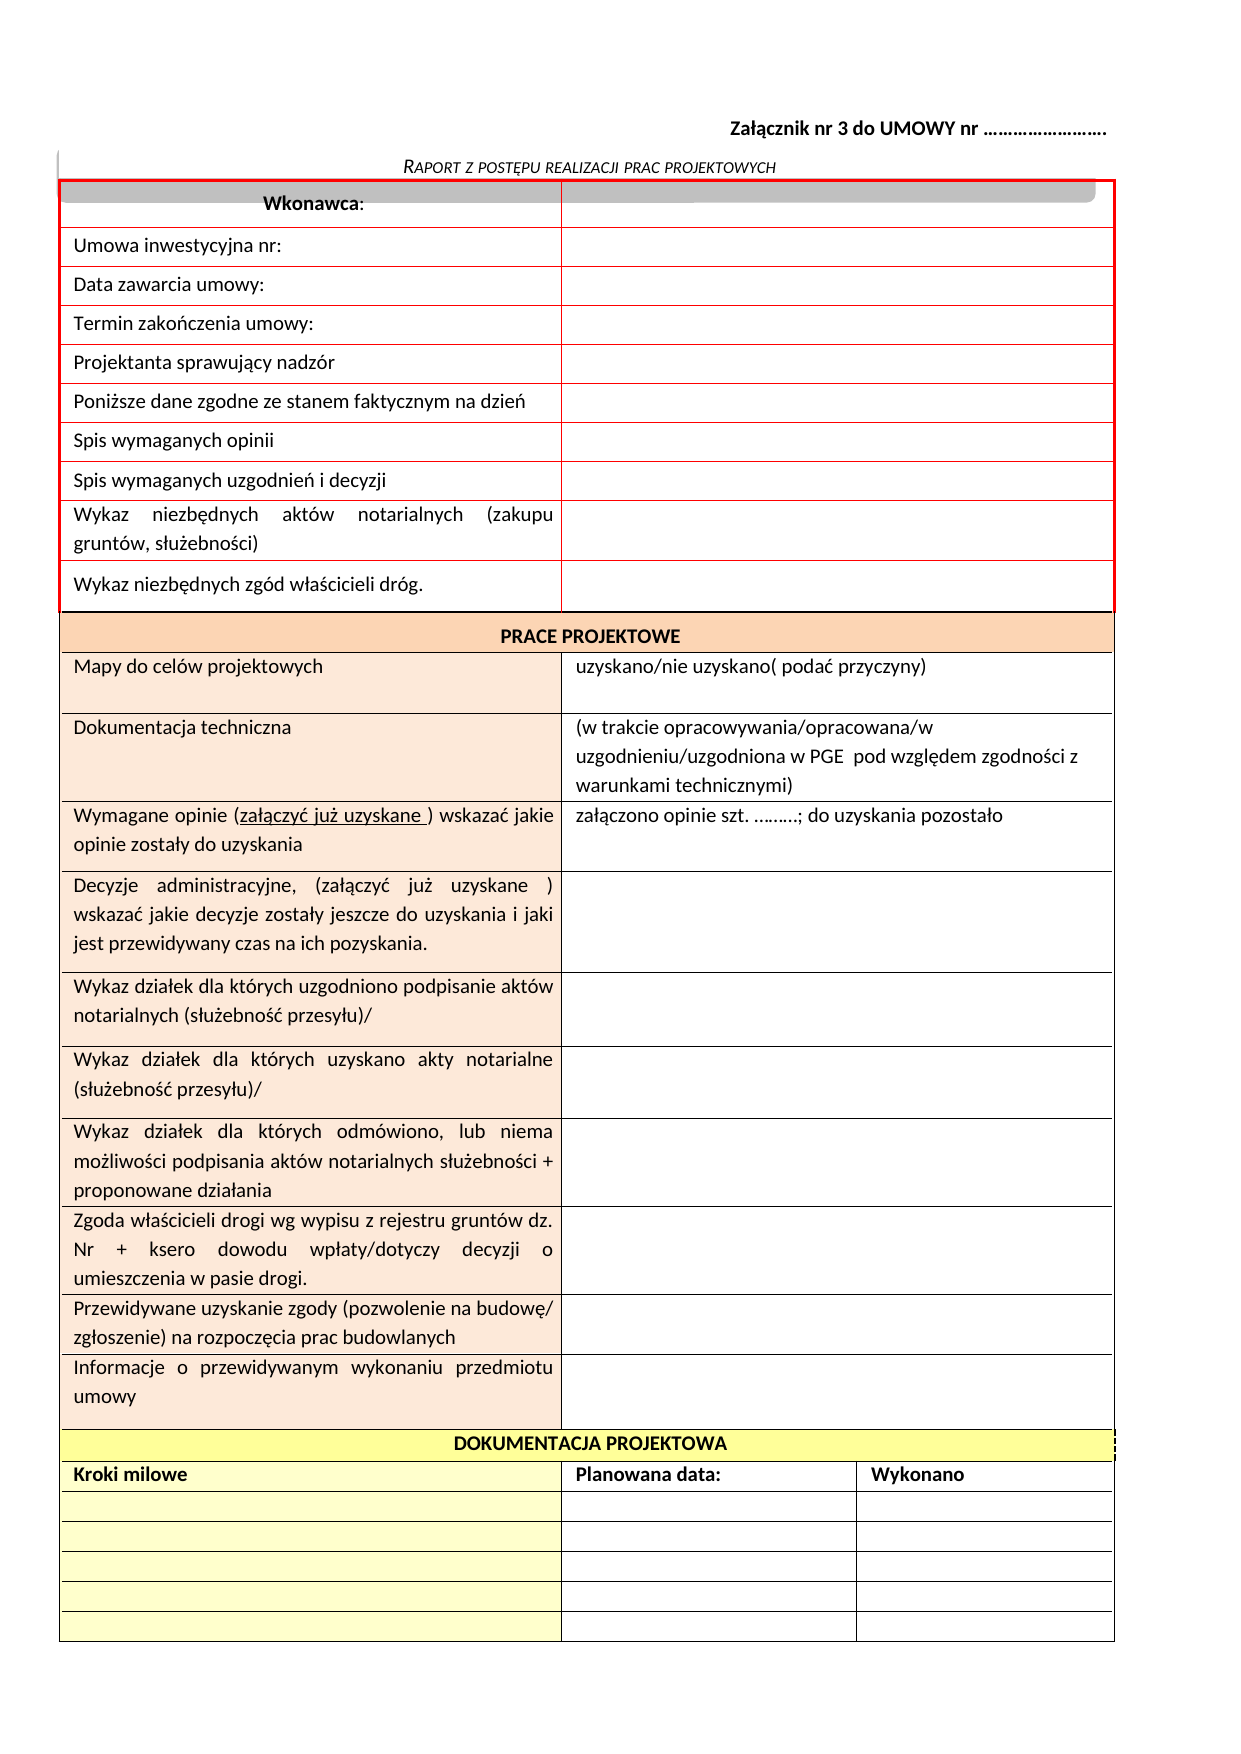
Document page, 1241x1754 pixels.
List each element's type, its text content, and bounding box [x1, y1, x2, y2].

table_cell Wykonano [857, 1461, 1114, 1491]
table_cell Termin zakończenia umowy: [61, 306, 561, 344]
table_cell Wykaz działek dla których uzyskano akty notarialne (służebność przesyłu)/ [60, 1046, 561, 1118]
table_cell [562, 501, 1113, 559]
table_cell [562, 1552, 856, 1581]
table_cell [562, 972, 1114, 1046]
table_header Załącznik nr 3 do UMOWY nr ……………………. Raport z postępu realizacji prac projektowych [59, 104, 1115, 178]
table_cell [562, 384, 1113, 422]
table_cell [60, 1491, 561, 1521]
table_cell Projektanta sprawujący nadzór [61, 345, 561, 383]
table_cell Wykaz działek dla których odmówiono, lub niema możliwości podpisania aktów notarialnych służebności + proponowane działania [60, 1118, 561, 1206]
table_cell [562, 462, 1113, 500]
table_cell Wykaz działek dla których uzgodniono podpisanie aktów notarialnych (służebność przesyłu)/ [60, 972, 561, 1046]
table_cell [562, 1118, 1114, 1206]
table_cell [562, 1046, 1114, 1118]
table_cell Dokumentacja techniczna [60, 713, 561, 801]
table_cell Mapy do celów projektowych [60, 652, 561, 713]
table_cell [60, 1551, 561, 1581]
table_cell [562, 1354, 1114, 1429]
table_cell Wykaz niezbędnych aktów notarialnych (zakupu gruntów, służebności) [61, 501, 561, 559]
table_cell [562, 871, 1114, 972]
table_cell [562, 267, 1113, 305]
table_cell [562, 1206, 1114, 1294]
table_cell Zgoda właścicieli drogi wg wypisu z rejestru gruntów dz. Nr + ksero dowodu wpłaty/dotyczy decyzji o umieszczenia w pasie drogi. [60, 1206, 561, 1294]
table_cell [562, 423, 1113, 461]
table_cell [562, 1612, 856, 1641]
table_cell [562, 345, 1113, 383]
table_cell (w trakcie opracowywania/opracowana/w uzgodnieniu/uzgodniona w PGE pod względem zgodności z warunkami technicznymi) [562, 713, 1114, 801]
table_cell [562, 1582, 856, 1611]
table_cell Spis wymaganych opinii [61, 423, 561, 461]
table_cell [857, 1551, 1114, 1581]
table_cell Poniższe dane zgodne ze stanem faktycznym na dzień [61, 384, 561, 422]
table_cell Spis wymaganych uzgodnień i decyzji [61, 462, 561, 500]
table_cell [60, 1521, 561, 1551]
table_cell załączono opinie szt. ………; do uzyskania pozostało [562, 801, 1114, 871]
table_cell Dokumentacja projektowa [60, 1429, 1115, 1461]
table_cell [857, 1611, 1114, 1641]
table_cell [562, 1294, 1114, 1353]
table_cell Kroki milowe [60, 1461, 561, 1491]
table_cell Data zawarcia umowy: [61, 267, 561, 305]
table_cell [857, 1521, 1114, 1551]
table_cell Wykaz niezbędnych zgód właścicieli dróg. [61, 561, 561, 611]
table_cell Przewidywane uzyskanie zgody (pozwolenie na budowę/ zgłoszenie) na rozpoczęcia prac budowlanych [60, 1294, 561, 1353]
table_cell [857, 1491, 1114, 1521]
table_cell PRACE PROJEKTOWE [60, 611, 1114, 652]
table_cell [562, 306, 1113, 344]
table_cell Umowa inwestycyjna nr: [61, 228, 561, 266]
table_cell Wymagane opinie (załączyć już uzyskane ) wskazać jakie opinie zostały do uzyskania [60, 801, 561, 871]
table_cell [562, 1492, 856, 1521]
table_cell [562, 182, 1113, 227]
table_cell [60, 1611, 561, 1641]
table_cell [562, 228, 1113, 266]
table_cell Informacje o przewidywanym wykonaniu przedmiotu umowy [60, 1354, 561, 1429]
table_cell [60, 1581, 561, 1611]
table_cell Planowana data: [562, 1462, 856, 1491]
table_cell Wkonawca: [61, 182, 561, 227]
table_cell [562, 1522, 856, 1551]
table_cell [857, 1581, 1114, 1611]
table_cell uzyskano/nie uzyskano( podać przyczyny) [562, 652, 1114, 713]
table_cell Decyzje administracyjne, (załączyć już uzyskane ) wskazać jakie decyzje zostały jeszcze do uzyskania i jaki jest przewidywany czas na ich pozyskania. [60, 871, 561, 972]
table_cell [562, 561, 1113, 611]
